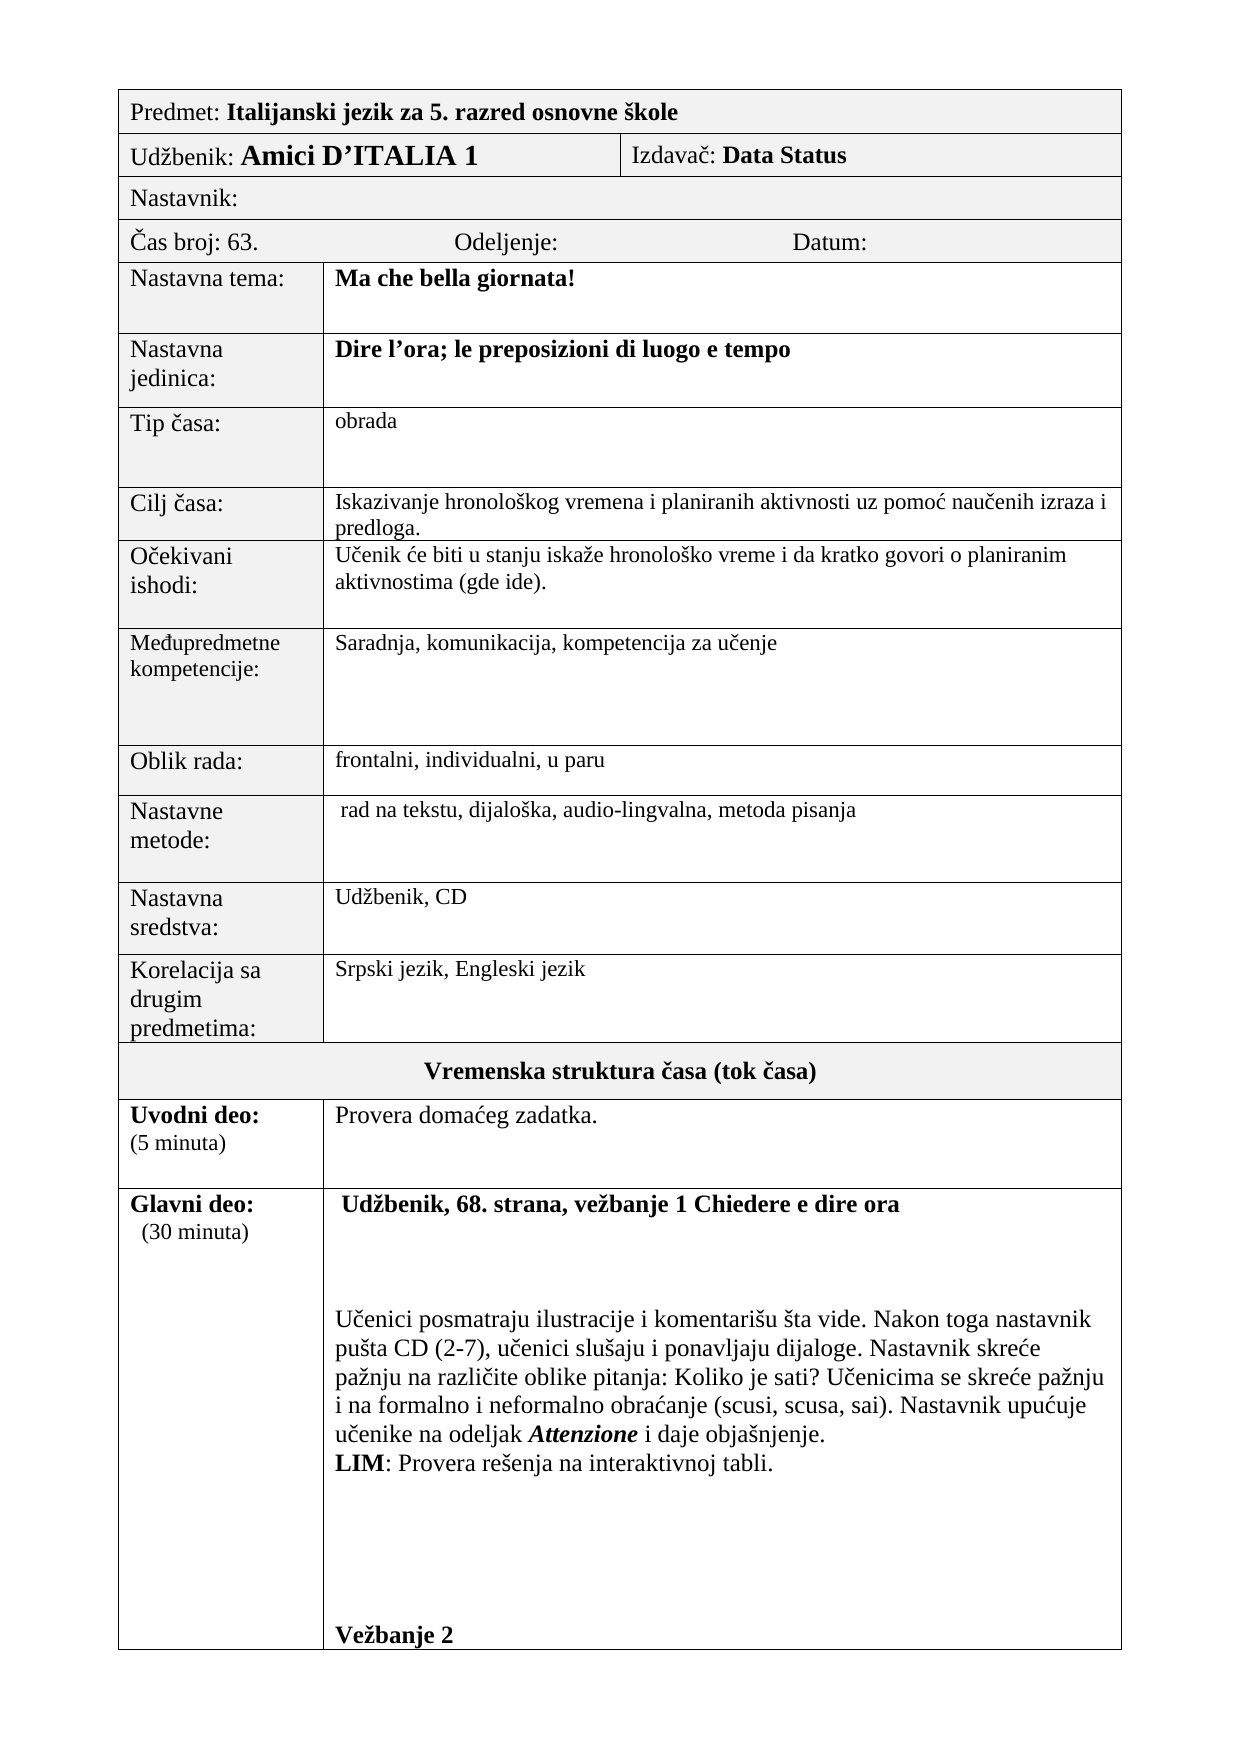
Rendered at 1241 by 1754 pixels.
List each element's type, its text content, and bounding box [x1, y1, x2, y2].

table_cell Odeljenje: [443, 220, 781, 262]
table_cell Izdavač: Data Status [621, 134, 1121, 176]
table_cell Udžbenik: Amici D’ITALIA 1 [119, 134, 620, 176]
table_cell Nastavne metode: [119, 796, 323, 882]
table_cell Ma che bella giornata! [324, 263, 1121, 333]
table_cell Cilj časa: [119, 488, 323, 540]
table_cell Nastavna sredstva: [119, 883, 323, 954]
table_cell Oblik rada: [119, 746, 323, 795]
table_cell Korelacija sa drugim predmetima: [119, 955, 323, 1042]
table_cell Nastavna jedinica: [119, 334, 323, 407]
table_cell Međupredmetne kompetencije: [119, 629, 323, 745]
table_cell Vremenska struktura časa (tok časa) [119, 1043, 1121, 1099]
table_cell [119, 1189, 323, 1649]
table_cell Tip časa: [119, 408, 323, 487]
table_cell Datum: [781, 220, 1121, 262]
table_cell Nastavna tema: [119, 263, 323, 333]
table_cell Saradnja, komunikacija, kompetencija za učenje [324, 629, 1121, 745]
table_cell Nastavnik: [119, 177, 1121, 219]
table_cell Dire l’ora; le preposizioni di luogo e tempo [324, 334, 1121, 407]
table_cell Udžbenik, CD [324, 883, 1121, 954]
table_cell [324, 1189, 1121, 1649]
table_cell Učenik će biti u stanju iskaže hronološko vreme i da kratko govori o planiranim aktivnostima (gde ide). [324, 541, 1121, 628]
table_cell Iskazivanje hronološkog vremena i planiranih aktivnosti uz pomoć naučenih izraza i predloga. [324, 488, 1121, 540]
table_cell Provera domaćeg zadatka. [324, 1100, 1121, 1188]
table_cell rad na tekstu, dijaloška, audio-lingvalna, metoda pisanja [324, 796, 1121, 882]
table_cell Srpski jezik, Engleski jezik [324, 955, 1121, 1042]
table_cell Očekivani ishodi: [119, 541, 323, 628]
table_cell obrada [324, 408, 1121, 487]
table_cell Uvodni deo: (5 minuta) [119, 1100, 323, 1188]
table_cell frontalni, individualni, u paru [324, 746, 1121, 795]
table_header Predmet: Italijanski jezik za 5. razred osnovne škole [119, 90, 1121, 132]
table_cell Čas broj: 63. [119, 220, 443, 262]
